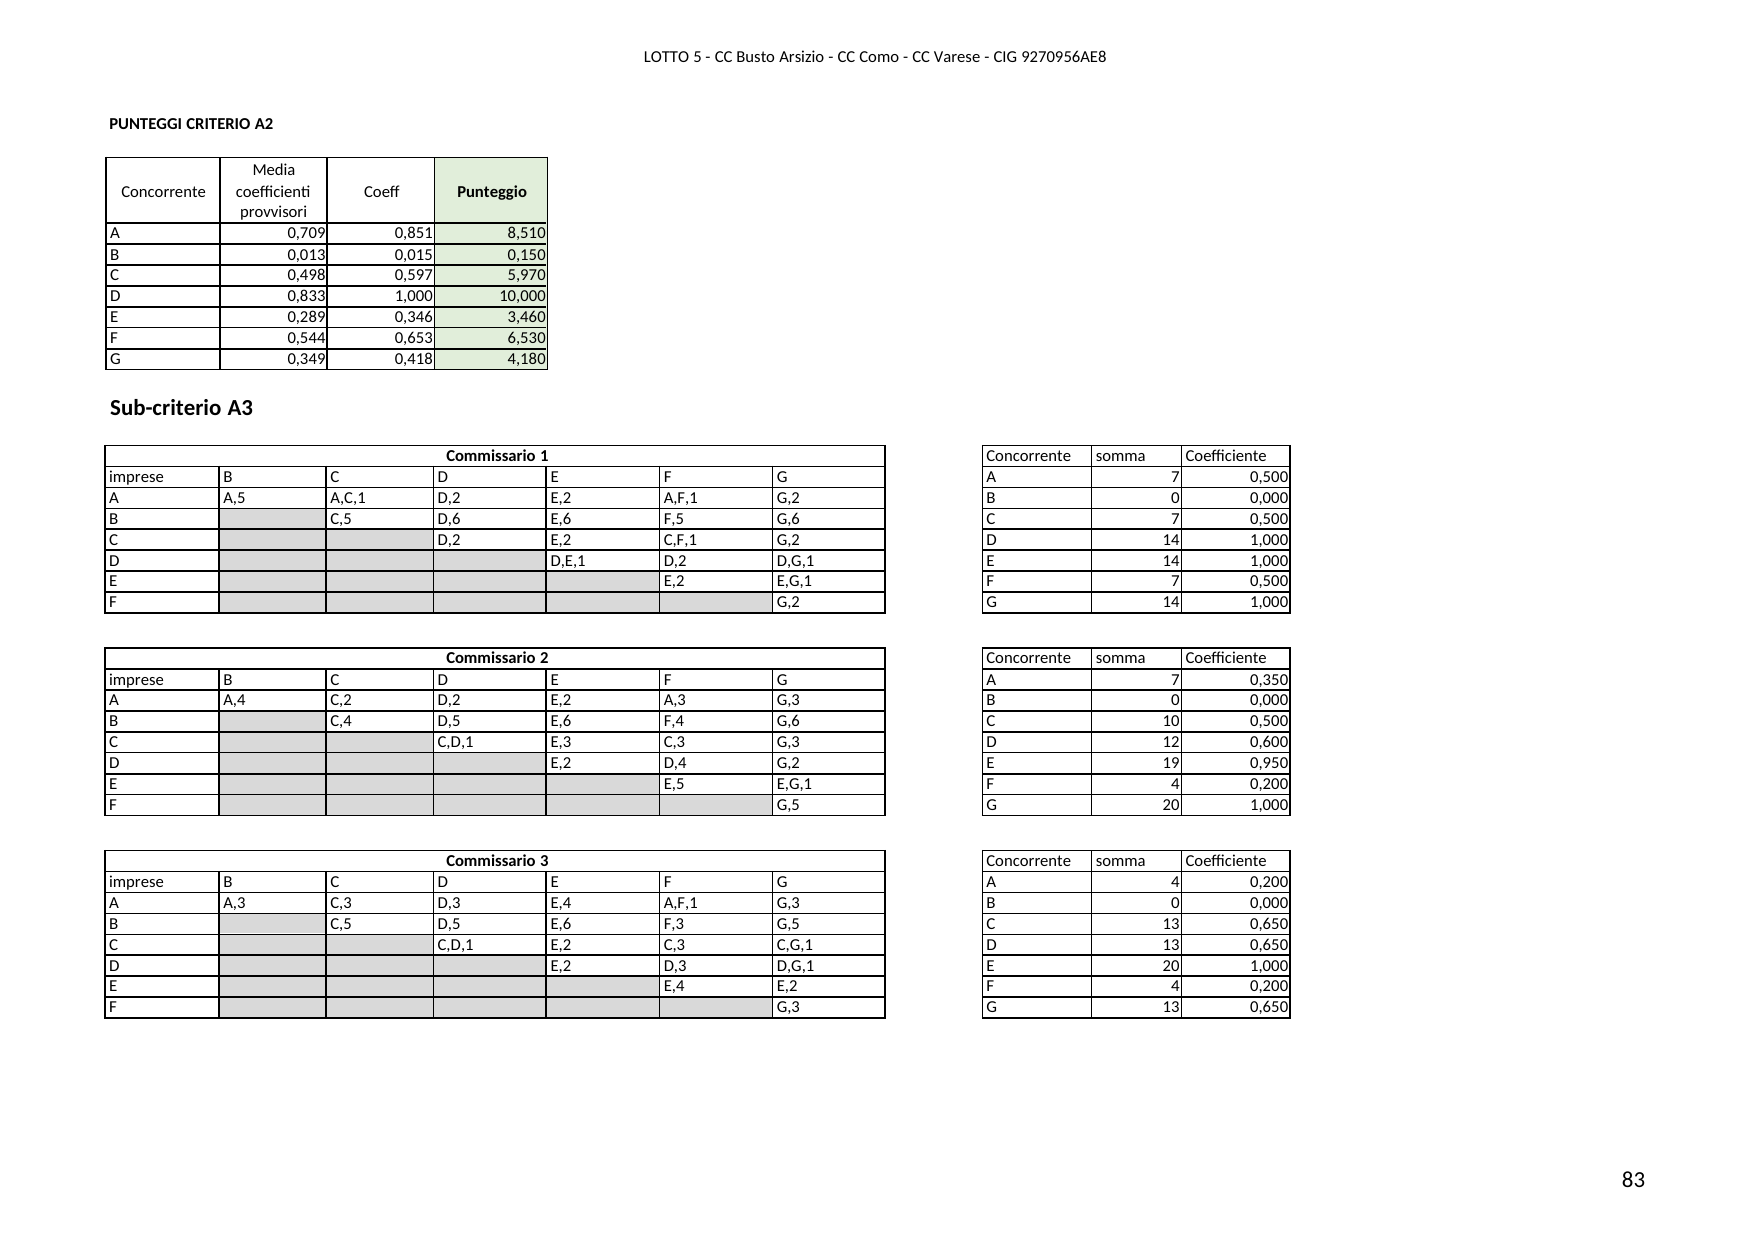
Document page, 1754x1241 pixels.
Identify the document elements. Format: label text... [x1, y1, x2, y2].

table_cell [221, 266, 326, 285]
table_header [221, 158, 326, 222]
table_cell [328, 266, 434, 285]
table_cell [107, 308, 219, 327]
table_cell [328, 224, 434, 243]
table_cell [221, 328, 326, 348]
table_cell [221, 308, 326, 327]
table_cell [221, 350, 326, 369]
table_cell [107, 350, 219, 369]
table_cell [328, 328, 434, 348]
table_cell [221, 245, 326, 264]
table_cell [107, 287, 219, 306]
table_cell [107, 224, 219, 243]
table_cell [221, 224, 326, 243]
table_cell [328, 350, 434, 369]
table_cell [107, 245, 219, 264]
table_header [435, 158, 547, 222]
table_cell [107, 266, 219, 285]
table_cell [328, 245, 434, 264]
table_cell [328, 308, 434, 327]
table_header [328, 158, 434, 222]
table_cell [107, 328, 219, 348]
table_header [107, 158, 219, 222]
subtitle Sub-criterio A3 [110, 393, 1656, 421]
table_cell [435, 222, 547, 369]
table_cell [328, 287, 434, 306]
text PUNTEGGI CRITERIO A2 [109, 113, 1656, 133]
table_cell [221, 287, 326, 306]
